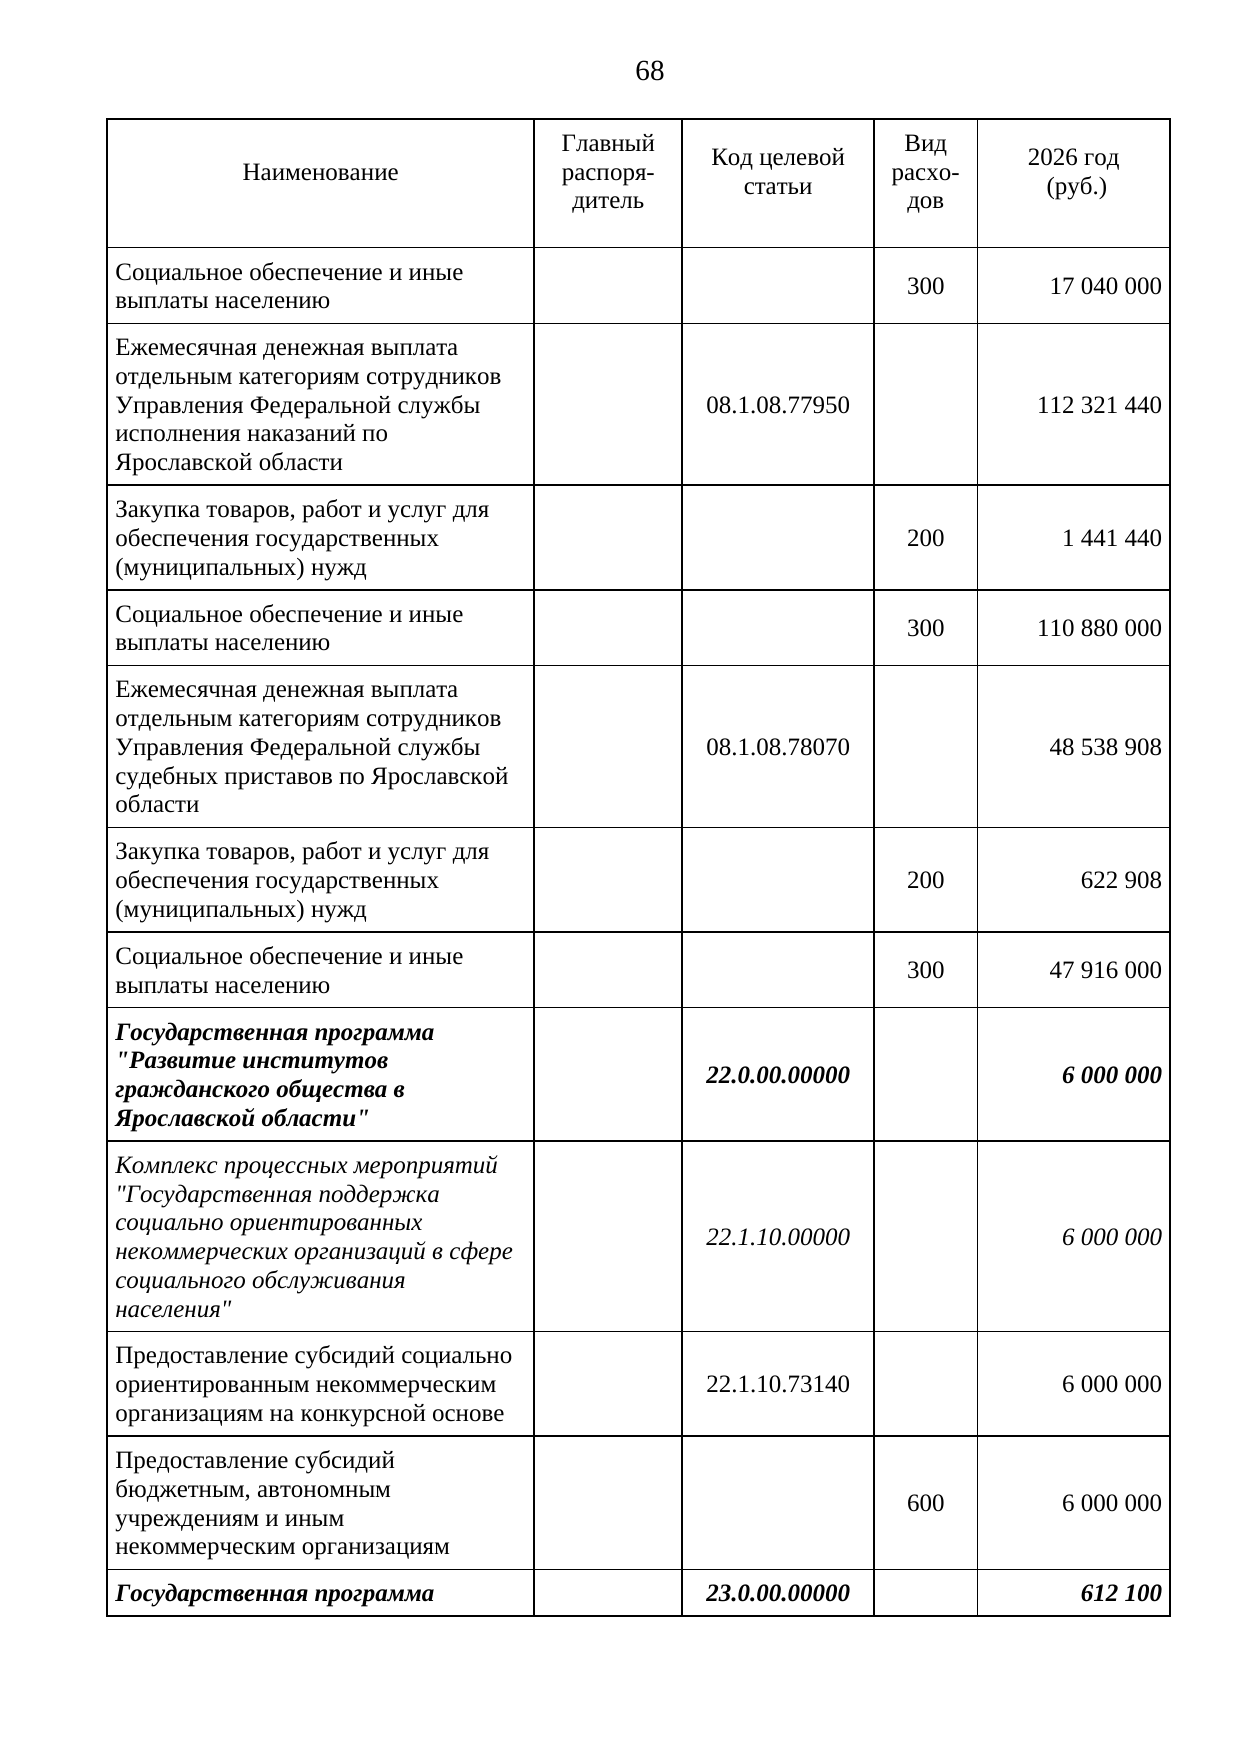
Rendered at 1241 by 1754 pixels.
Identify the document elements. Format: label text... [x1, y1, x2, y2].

table_header 2026 год (руб.) [978, 120, 1169, 247]
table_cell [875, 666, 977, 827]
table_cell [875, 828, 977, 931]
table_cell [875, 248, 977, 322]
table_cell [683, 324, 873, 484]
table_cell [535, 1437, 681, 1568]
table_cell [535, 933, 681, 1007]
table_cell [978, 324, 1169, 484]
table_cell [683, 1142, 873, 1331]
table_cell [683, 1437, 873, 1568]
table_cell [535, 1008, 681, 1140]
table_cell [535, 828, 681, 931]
table_header Код целевой статьи [683, 120, 873, 247]
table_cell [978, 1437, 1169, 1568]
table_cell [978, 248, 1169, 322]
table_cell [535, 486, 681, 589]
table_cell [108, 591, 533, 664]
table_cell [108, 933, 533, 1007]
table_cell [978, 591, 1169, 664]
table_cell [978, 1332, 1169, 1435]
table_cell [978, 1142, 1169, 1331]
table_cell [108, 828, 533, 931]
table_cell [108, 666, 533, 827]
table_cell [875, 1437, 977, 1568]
table_header Наименование [108, 120, 533, 247]
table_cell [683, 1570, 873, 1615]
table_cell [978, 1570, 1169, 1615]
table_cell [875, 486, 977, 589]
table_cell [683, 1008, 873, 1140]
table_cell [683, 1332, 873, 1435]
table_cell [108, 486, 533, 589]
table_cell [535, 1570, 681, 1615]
table_header Главный распоря-дитель [535, 120, 681, 247]
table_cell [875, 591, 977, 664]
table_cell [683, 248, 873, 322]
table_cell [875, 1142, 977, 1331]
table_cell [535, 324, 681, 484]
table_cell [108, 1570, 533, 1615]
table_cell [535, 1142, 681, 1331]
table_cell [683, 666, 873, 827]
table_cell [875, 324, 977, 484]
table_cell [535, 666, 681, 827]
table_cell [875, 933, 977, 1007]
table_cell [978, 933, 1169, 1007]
table_header Вид расхо- дов [875, 120, 977, 247]
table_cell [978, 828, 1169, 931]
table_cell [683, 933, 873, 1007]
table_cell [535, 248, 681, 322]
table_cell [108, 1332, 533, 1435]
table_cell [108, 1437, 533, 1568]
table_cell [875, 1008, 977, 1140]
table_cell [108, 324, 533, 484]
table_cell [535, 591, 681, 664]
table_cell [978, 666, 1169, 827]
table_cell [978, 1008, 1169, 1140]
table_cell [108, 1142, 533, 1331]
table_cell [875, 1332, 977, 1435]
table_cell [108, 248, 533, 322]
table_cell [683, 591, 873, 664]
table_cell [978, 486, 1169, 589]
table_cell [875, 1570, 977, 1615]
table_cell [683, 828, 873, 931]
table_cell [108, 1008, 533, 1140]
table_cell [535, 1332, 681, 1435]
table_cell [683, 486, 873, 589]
